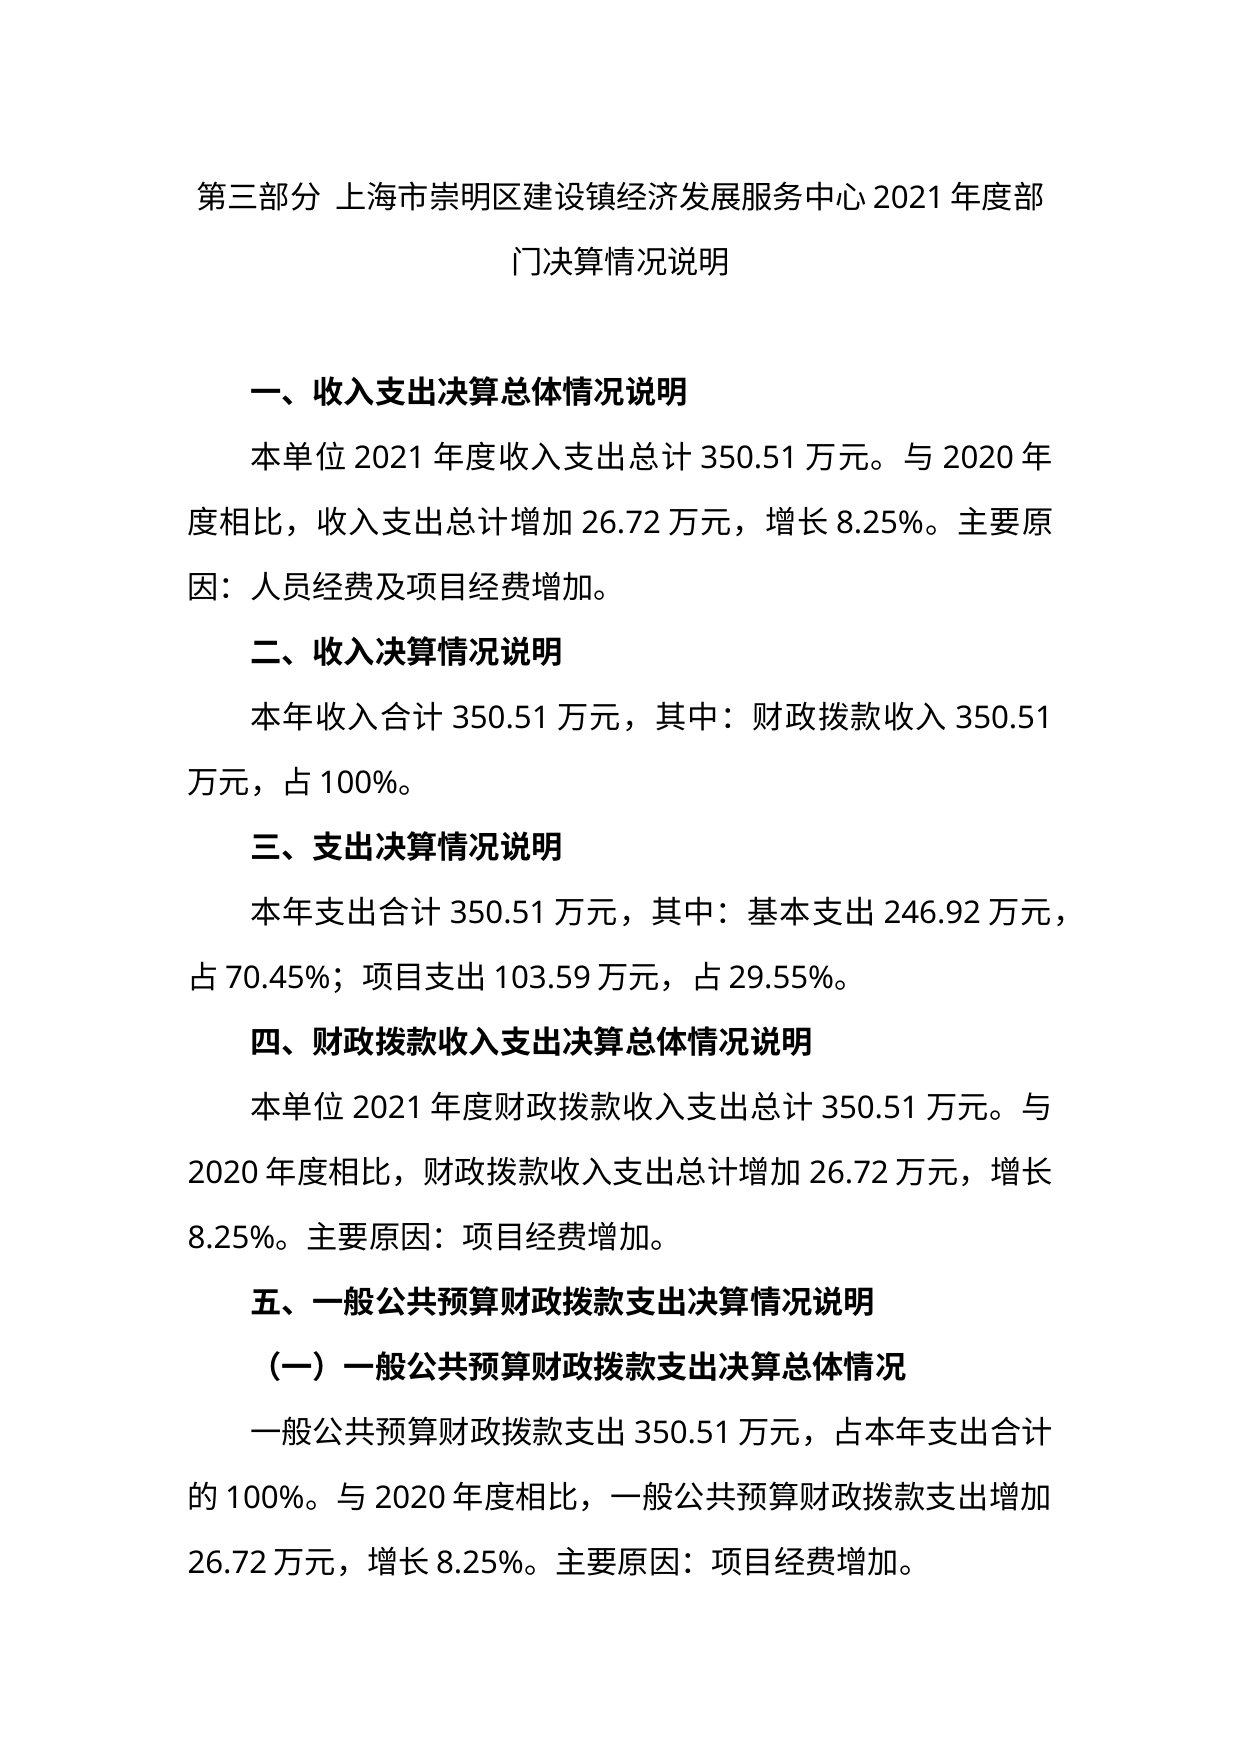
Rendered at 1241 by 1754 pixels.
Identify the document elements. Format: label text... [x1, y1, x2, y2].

text 本单位2021年度财政拨款收入支出总计350.51万元。与2020年度相比，财政拨款收入支出总计增加26.72万元，增长8.25%。主要原因：项目经费增加。 [187, 1072, 1053, 1267]
text 三、支出决算情况说明 [187, 812, 1053, 877]
text （一）一般公共预算财政拨款支出决算总体情况 [187, 1332, 1053, 1397]
text 二、收入决算情况说明 [187, 617, 1053, 682]
text 本年收入合计350.51万元，其中：财政拨款收入350.51万元，占100%。 [187, 682, 1053, 812]
text 一般公共预算财政拨款支出350.51万元，占本年支出合计的100%。与2020年度相比，一般公共预算财政拨款支出增加26.72万元，增长8.25%。主要原因：项目经费增加。 [187, 1397, 1053, 1592]
text 第三部分 上海市崇明区建设镇经济发展服务中心2021年度部门决算情况说明 [187, 162, 1053, 292]
text 本单位2021年度收入支出总计350.51万元。与2020年度相比，收入支出总计增加26.72万元，增长8.25%。主要原因：人员经费及项目经费增加。 [187, 422, 1053, 617]
text 四、财政拨款收入支出决算总体情况说明 [187, 1007, 1053, 1072]
text 一、收入支出决算总体情况说明 [187, 357, 1053, 422]
text 五、一般公共预算财政拨款支出决算情况说明 [187, 1267, 1053, 1332]
text 本年支出合计350.51万元，其中：基本支出246.92万元，占70.45%；项目支出103.59万元，占29.55%。 [187, 877, 1053, 1007]
